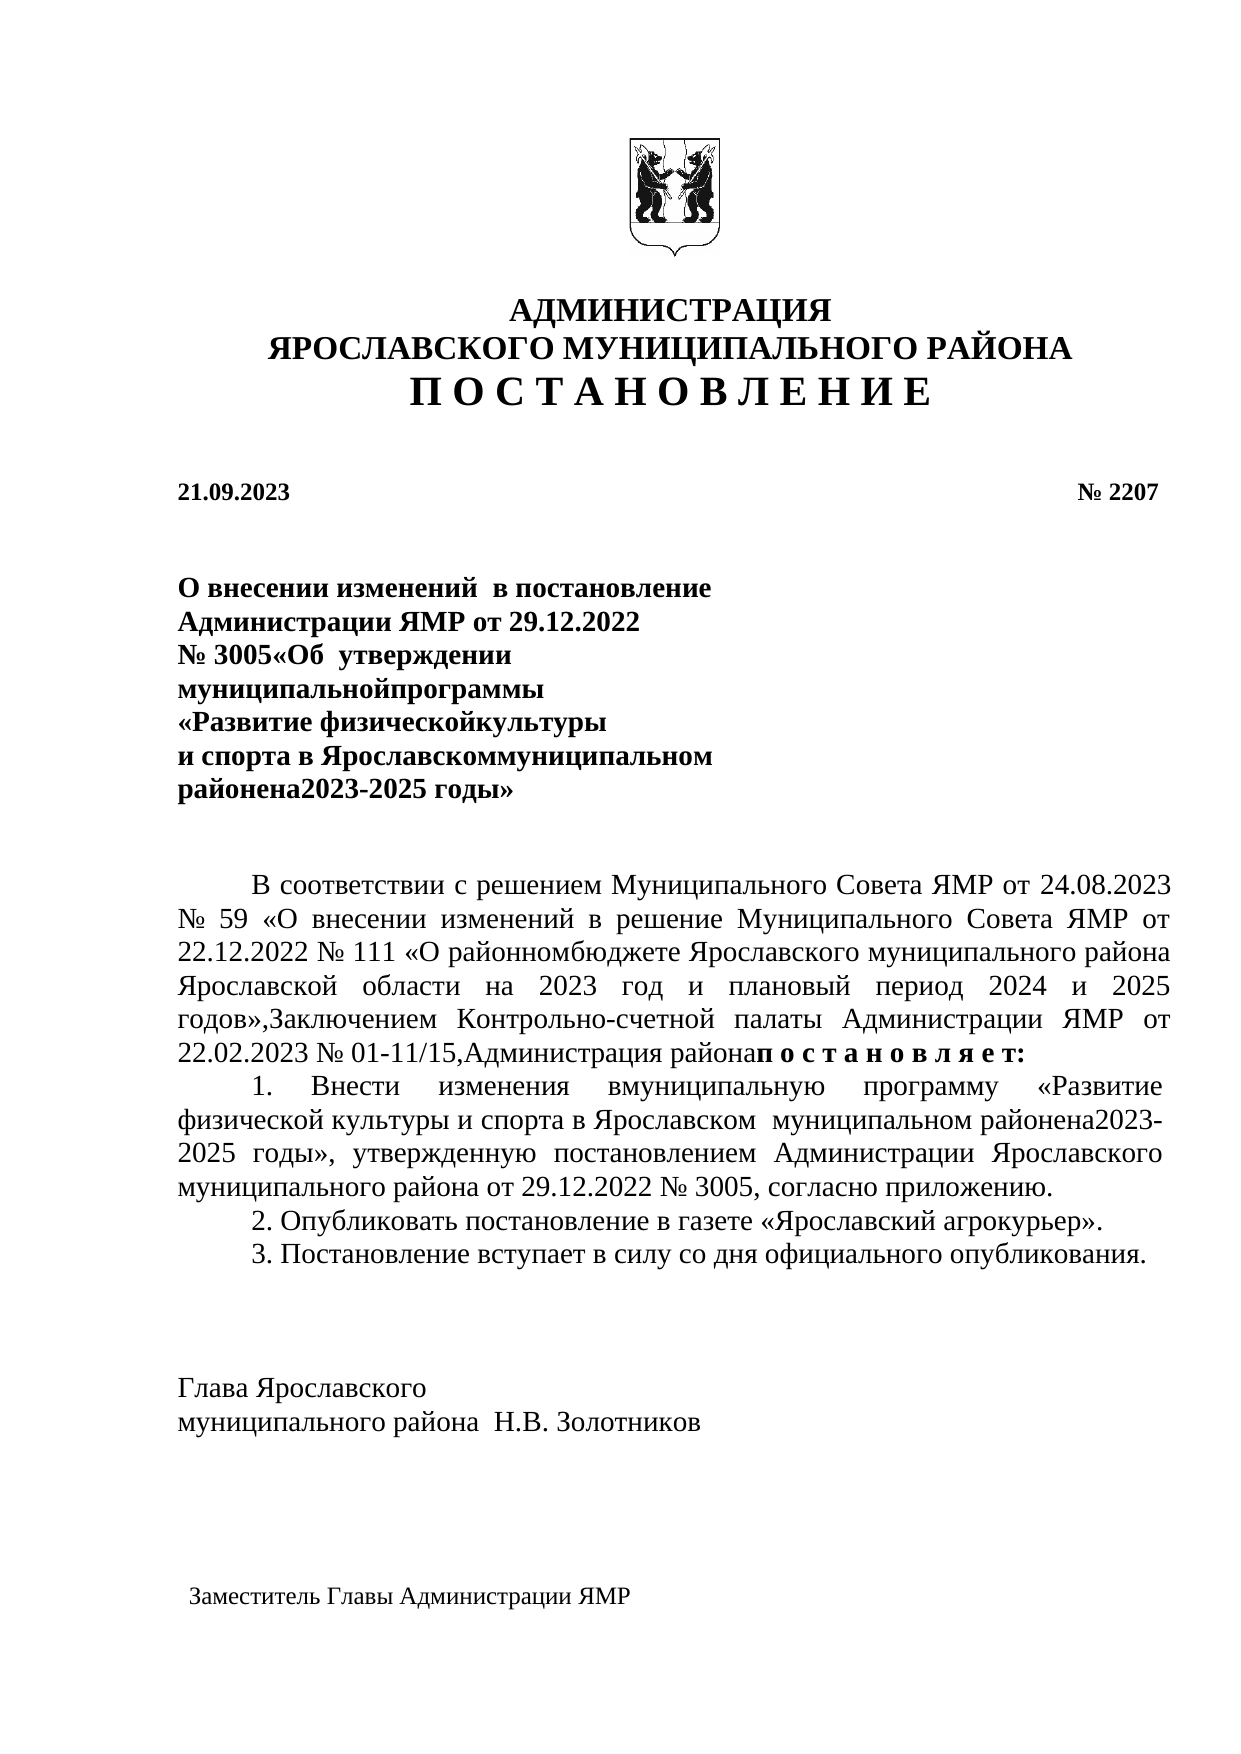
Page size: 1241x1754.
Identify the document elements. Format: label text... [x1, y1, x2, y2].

text 2. Опубликовать постановление в газете «Ярославский агрокурьер». [177, 1203, 1163, 1236]
text № 3005«Об утверждении [177, 637, 845, 671]
text муниципального района Н.В. Золотников [177, 1404, 1163, 1437]
text 21.09.2023 № 2207 [177, 477, 1163, 506]
text районена2023-2025 годы» [177, 771, 845, 805]
text П О С Т А Н О В Л Е Н И Е [177, 367, 1163, 414]
text 1. Внести изменения вмуниципальную программу «Развитие физической культуры и спорта в Ярославском муниципальном районена2023-2025 годы», утвержденную постановлением Администрации Ярославского муниципального района от 29.12.2022 № 3005, согласно приложению. [177, 1068, 1163, 1203]
picture [629, 138, 720, 257]
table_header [177, 1581, 753, 1636]
text О внесении изменений в постановление Администрации ЯМР от 29.12.2022 [177, 570, 845, 637]
text 3. Постановление вступает в силу со дня официального опубликования. [177, 1236, 1163, 1270]
text муниципальнойпрограммы [177, 671, 845, 704]
text В соответствии с решением Муниципального Совета ЯМР от 24.08.2023 № 59 «О внесении изменений в решение Муниципального Совета ЯМР от 22.12.2022 № 111 «О районномбюджете Ярославского муниципального района Ярославской области на 2023 год и плановый период 2024 и 2025 годов»,Заключением Контрольно-счетной палаты Администрации ЯМР от 22.02.2023 № 01-11/15,Администрация районап о с т а н о в л я е т: [177, 867, 1171, 1068]
text и спорта в Ярославскоммуниципальном [177, 738, 845, 771]
text АДМИНИСТРАЦИЯ [177, 290, 1163, 328]
text ЯРОСЛАВСКОГО МУНИЦИПАЛЬНОГО РАЙОНА [177, 328, 1163, 367]
text Глава Ярославского [177, 1370, 1163, 1404]
text «Развитие физическойкультуры [177, 704, 845, 738]
